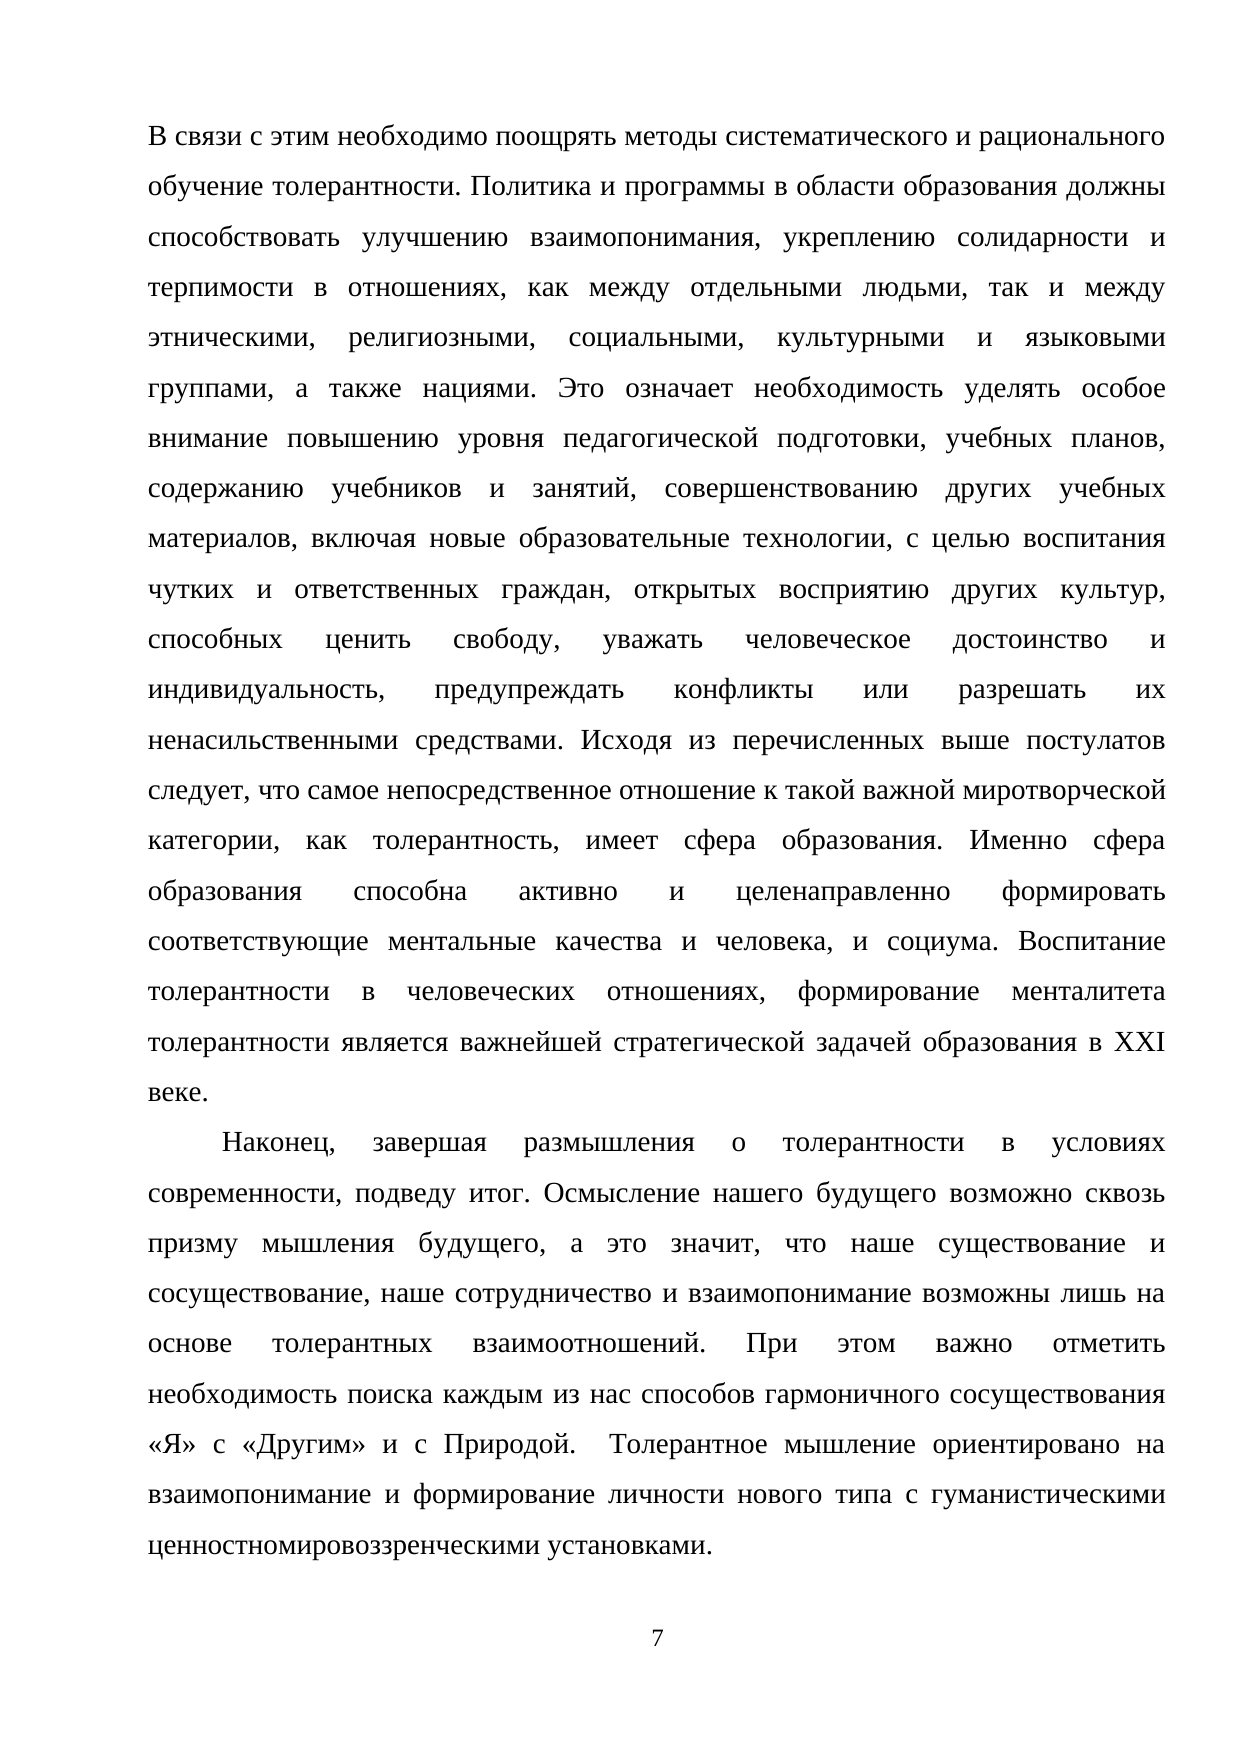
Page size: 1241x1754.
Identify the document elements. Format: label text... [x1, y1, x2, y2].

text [148, 118, 1167, 1108]
text Наконец, завершая размышления о толерантности в условиях современности, подведу итог. Осмысление нашего будущего возможно сквозь призму мышления будущего, а это значит, что наше существование и сосуществование, наше сотрудничество и взаимопонимание возможны лишь на основе толерантных взаимоотношений. При этом важно отметить необходимость поиска каждым из нас способов гармоничного сосуществования «Я» с «Другим» и с Природой. Толерантное мышление ориентировано на взаимопонимание и формирование личности нового типа с гуманистическими ценностномировоззренческими установками. [148, 1124, 1167, 1560]
